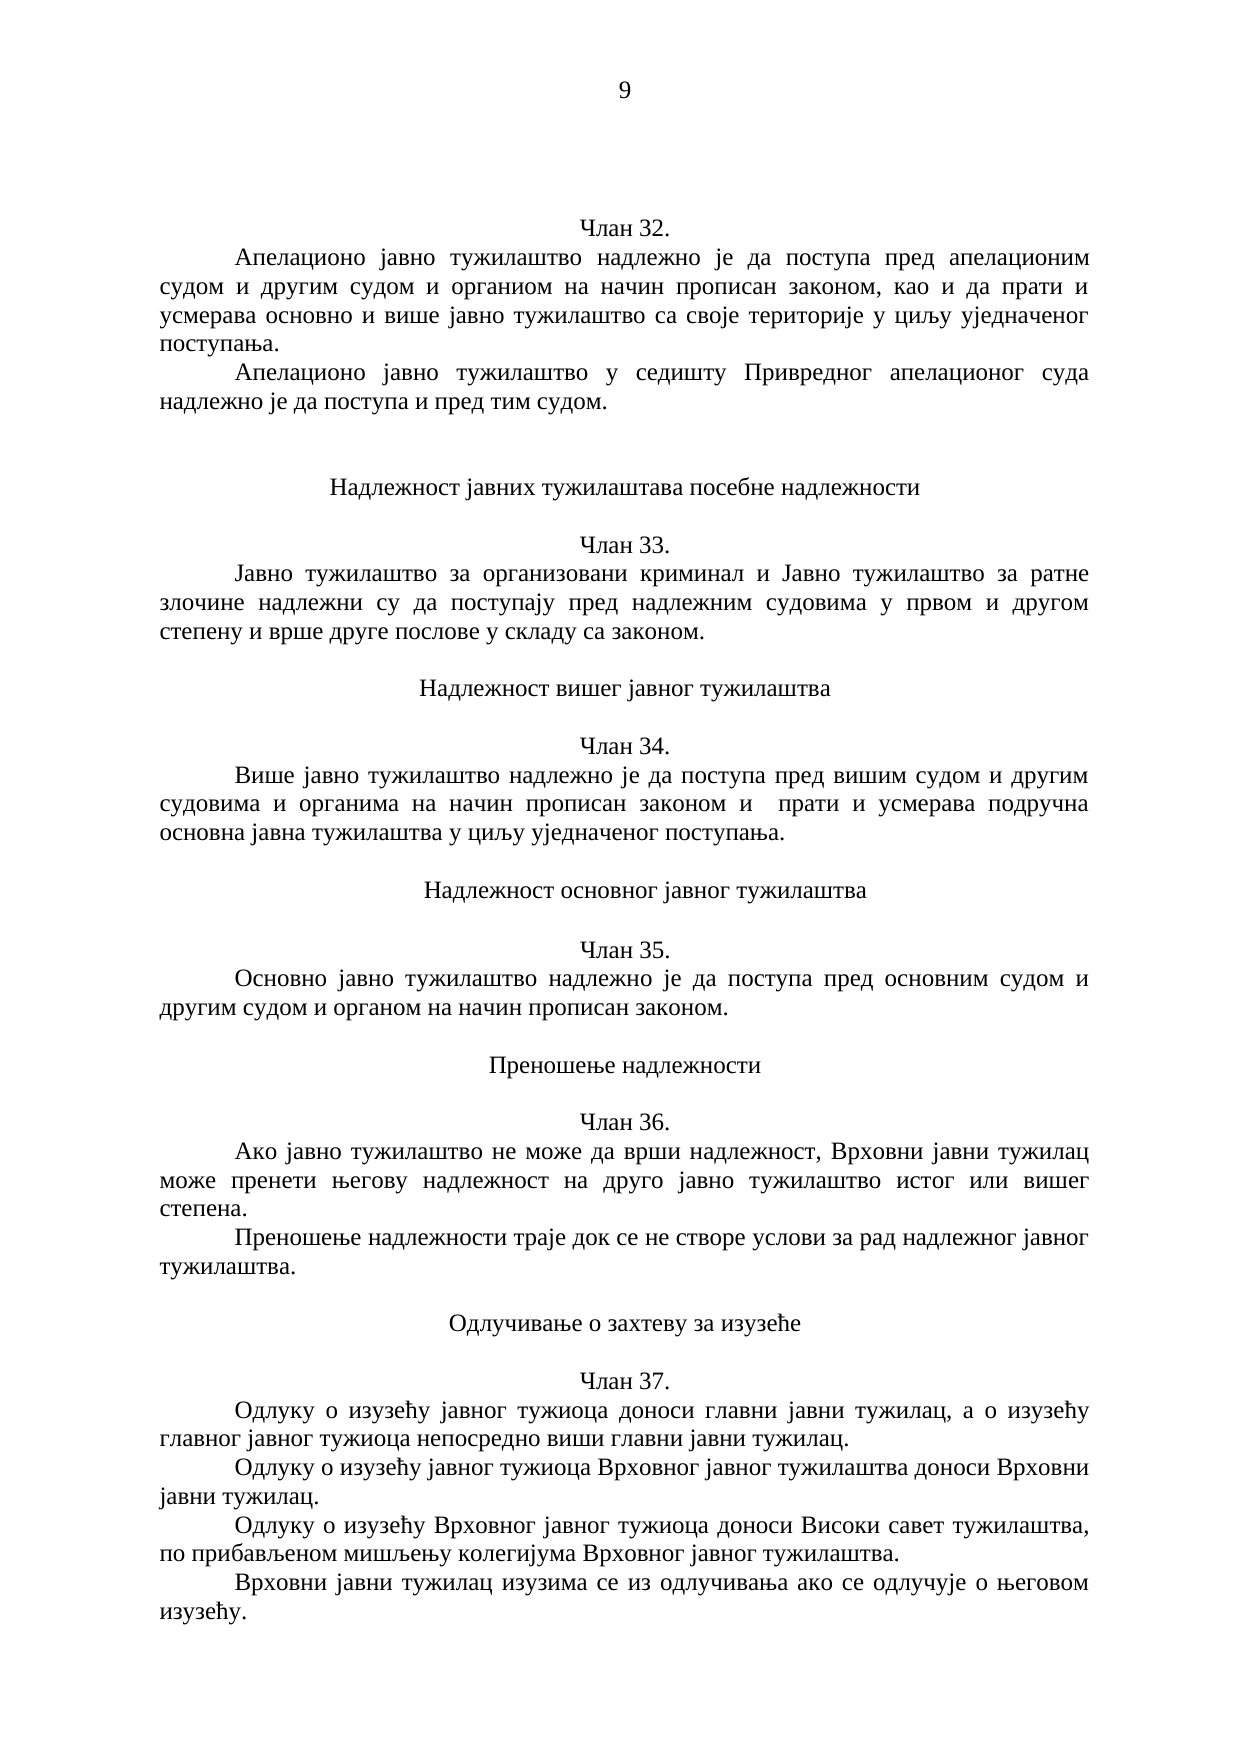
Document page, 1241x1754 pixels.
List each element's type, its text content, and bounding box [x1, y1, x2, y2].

text Члан 34. [159, 731, 1090, 760]
text Основно јавно тужилаштво надлежно је да поступа пред основним судом и другим судом и органом на начин прописан законом. [159, 963, 1090, 1021]
text Преношење надлежности траје док се не створе услови за рад надлежног јавног тужилаштва. [159, 1222, 1090, 1280]
text Одлуку о изузећу Врховног јавног тужиоца доноси Високи савет тужилаштва, по прибављеном мишљењу колегијума Врховног јавног тужилаштва. [159, 1510, 1090, 1567]
text Апелационо јавно тужилаштво надлежно је да поступа пред апелационим судом и другим судом и органиом на начин прописан законом, као и да прати и усмерава основно и више јавно тужилаштво са своје територије у циљу уједначеног поступања. [159, 242, 1090, 357]
text Члан 36. [159, 1107, 1090, 1136]
text Врховни јавни тужилац изузима се из одлучивања ако се одлучује о његовом изузећу. [159, 1567, 1090, 1625]
text Члан 37. [159, 1366, 1090, 1395]
text Одлуку о изузећу јавног тужиоца доноси главни јавни тужилац, а о изузећу главног јавног тужиоца непосредно виши главни јавни тужилац. [159, 1395, 1090, 1452]
text Одлуку о изузећу јавног тужиоца Врховног јавног тужилаштва доноси Врховни јавни тужилац. [159, 1452, 1090, 1510]
text Члан 35. [159, 935, 1090, 963]
text Члан 32. [159, 213, 1090, 242]
text Више јавно тужилаштво надлежно је да поступа пред вишим судом и другим судовима и органима на начин прописан законом и прати и усмерава подручна основна јавна тужилаштва у циљу уједначеног поступања. [159, 760, 1090, 846]
text Преношење надлежности [159, 1050, 1090, 1078]
text Одлучивање о захтеву за изузеће [159, 1308, 1090, 1337]
text Члан 33. [159, 530, 1090, 558]
text Јавно тужилаштво за организовани криминал и Јавно тужилаштво за ратне злочине надлежни су да поступају пред надлежним судовима у првом и другом степену и врше друге послове у складу са законом. [159, 558, 1090, 645]
text Апелационо јавно тужилаштво у седишту Привредног апелационог суда надлежно је да поступа и пред тим судом. [159, 357, 1090, 415]
text Надлежност вишег јавног тужилаштва [159, 673, 1090, 702]
text Надлежност основног јавног тужилаштва [159, 875, 1090, 903]
text Надлежност јавних тужилаштава посебне надлежности [159, 472, 1090, 501]
text Ако јавно тужилаштво не може да врши надлежност, Врховни јавни тужилац може пренети његову надлежност на друго јавно тужилаштво истог или вишег степена. [159, 1136, 1090, 1222]
